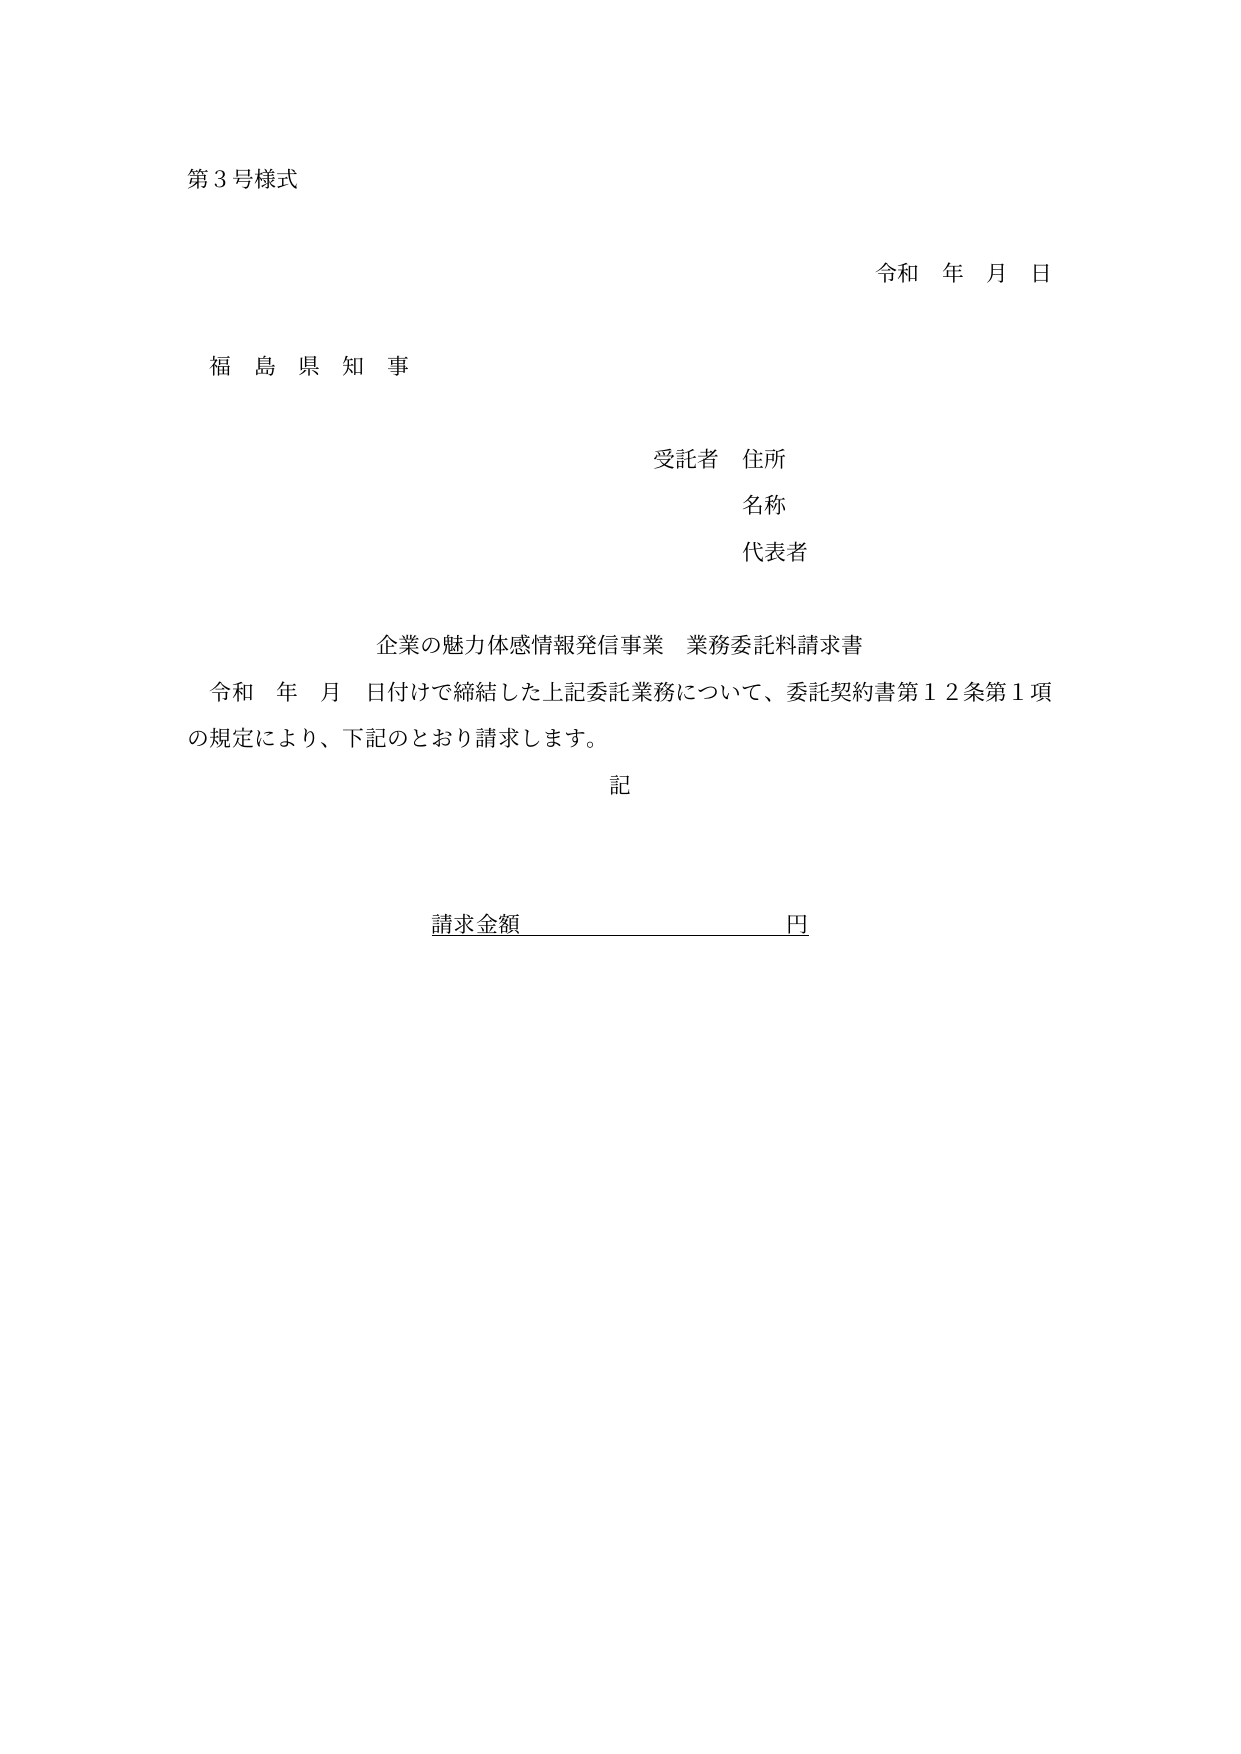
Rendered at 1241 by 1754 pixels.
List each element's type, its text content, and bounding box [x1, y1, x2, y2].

text 請求金額 円 [187, 900, 1053, 947]
subtitle 記 [187, 761, 1053, 807]
text 受託者 住所 [187, 434, 1053, 481]
text 企業の魅力体感情報発信事業 業務委託料請求書 [187, 621, 1053, 667]
text 名称 [187, 481, 1053, 528]
text 福 島 県 知 事 [187, 341, 1053, 388]
text 代表者 [187, 528, 1053, 574]
text 令和 年 月 日 [187, 248, 1053, 295]
text 第３号様式 [187, 155, 1053, 202]
text 令和 年 月 日付けで締結した上記委託業務について、委託契約書第１２条第１項の規定により、下記のとおり請求します。 [187, 667, 1053, 761]
